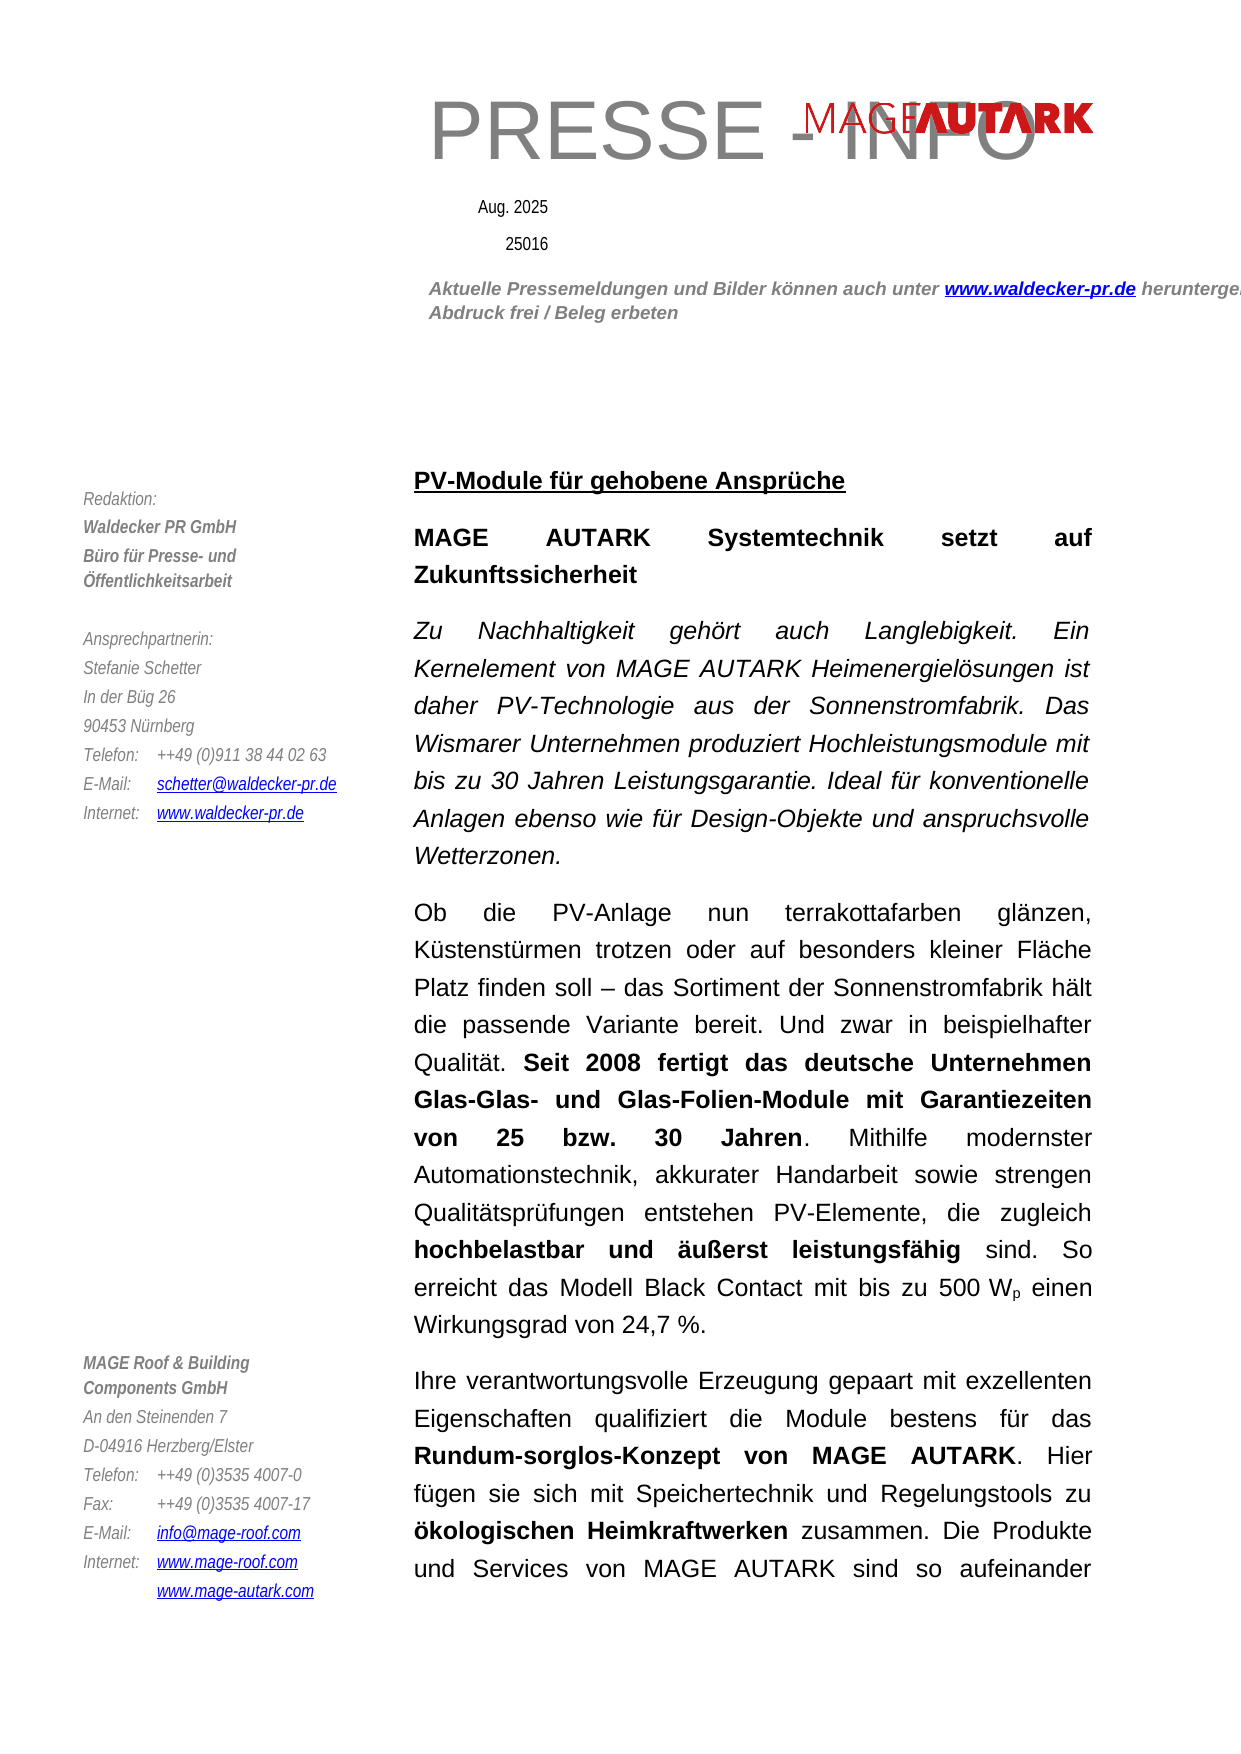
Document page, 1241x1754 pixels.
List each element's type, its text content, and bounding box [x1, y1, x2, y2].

text Zu Nachhaltigkeit gehört auch Langlebigkeit. Ein Kernelement von MAGE AUTARK Heimenergielösungen ist daher PV-Technologie aus der Sonnenstromfabrik. Das Wismarer Unternehmen produziert Hochleistungsmodule mit bis zu 30 Jahren Leistungsgarantie. Ideal für konventionelle Anlagen ebenso wie für Design-Objekte und anspruchsvolle Wetterzonen. [413, 610, 1093, 872]
picture [806, 103, 1094, 134]
text Ob die PV-Anlage nun terrakottafarben glänzen, Küstenstürmen trotzen oder auf besonders kleiner Fläche Platz finden soll – das Sortiment der Sonnenstromfabrik hält die passende Variante bereit. Und zwar in beispielhafter Qualität. Seit 2008 fertigt das deutsche Unternehmen Glas-Glas- und Glas-Folien-Module mit Garantiezeiten von 25 bzw. 30 Jahren. Mithilfe modernster Automationstechnik, akkurater Handarbeit sowie strengen Qualitätsprüfungen entstehen PV-Elemente, die zugleich hochbelastbar und äußerst leistungsfähig sind. So erreicht das Modell Black Contact mit bis zu 500 Wp einen Wirkungsgrad von 24,7 %. [413, 891, 1093, 1341]
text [413, 1360, 1093, 1585]
text MAGE AUTARK Systemtechnik setzt auf Zukunftssicherheit [413, 516, 1093, 591]
text PV-Module für gehobene Ansprüche [413, 460, 1093, 497]
